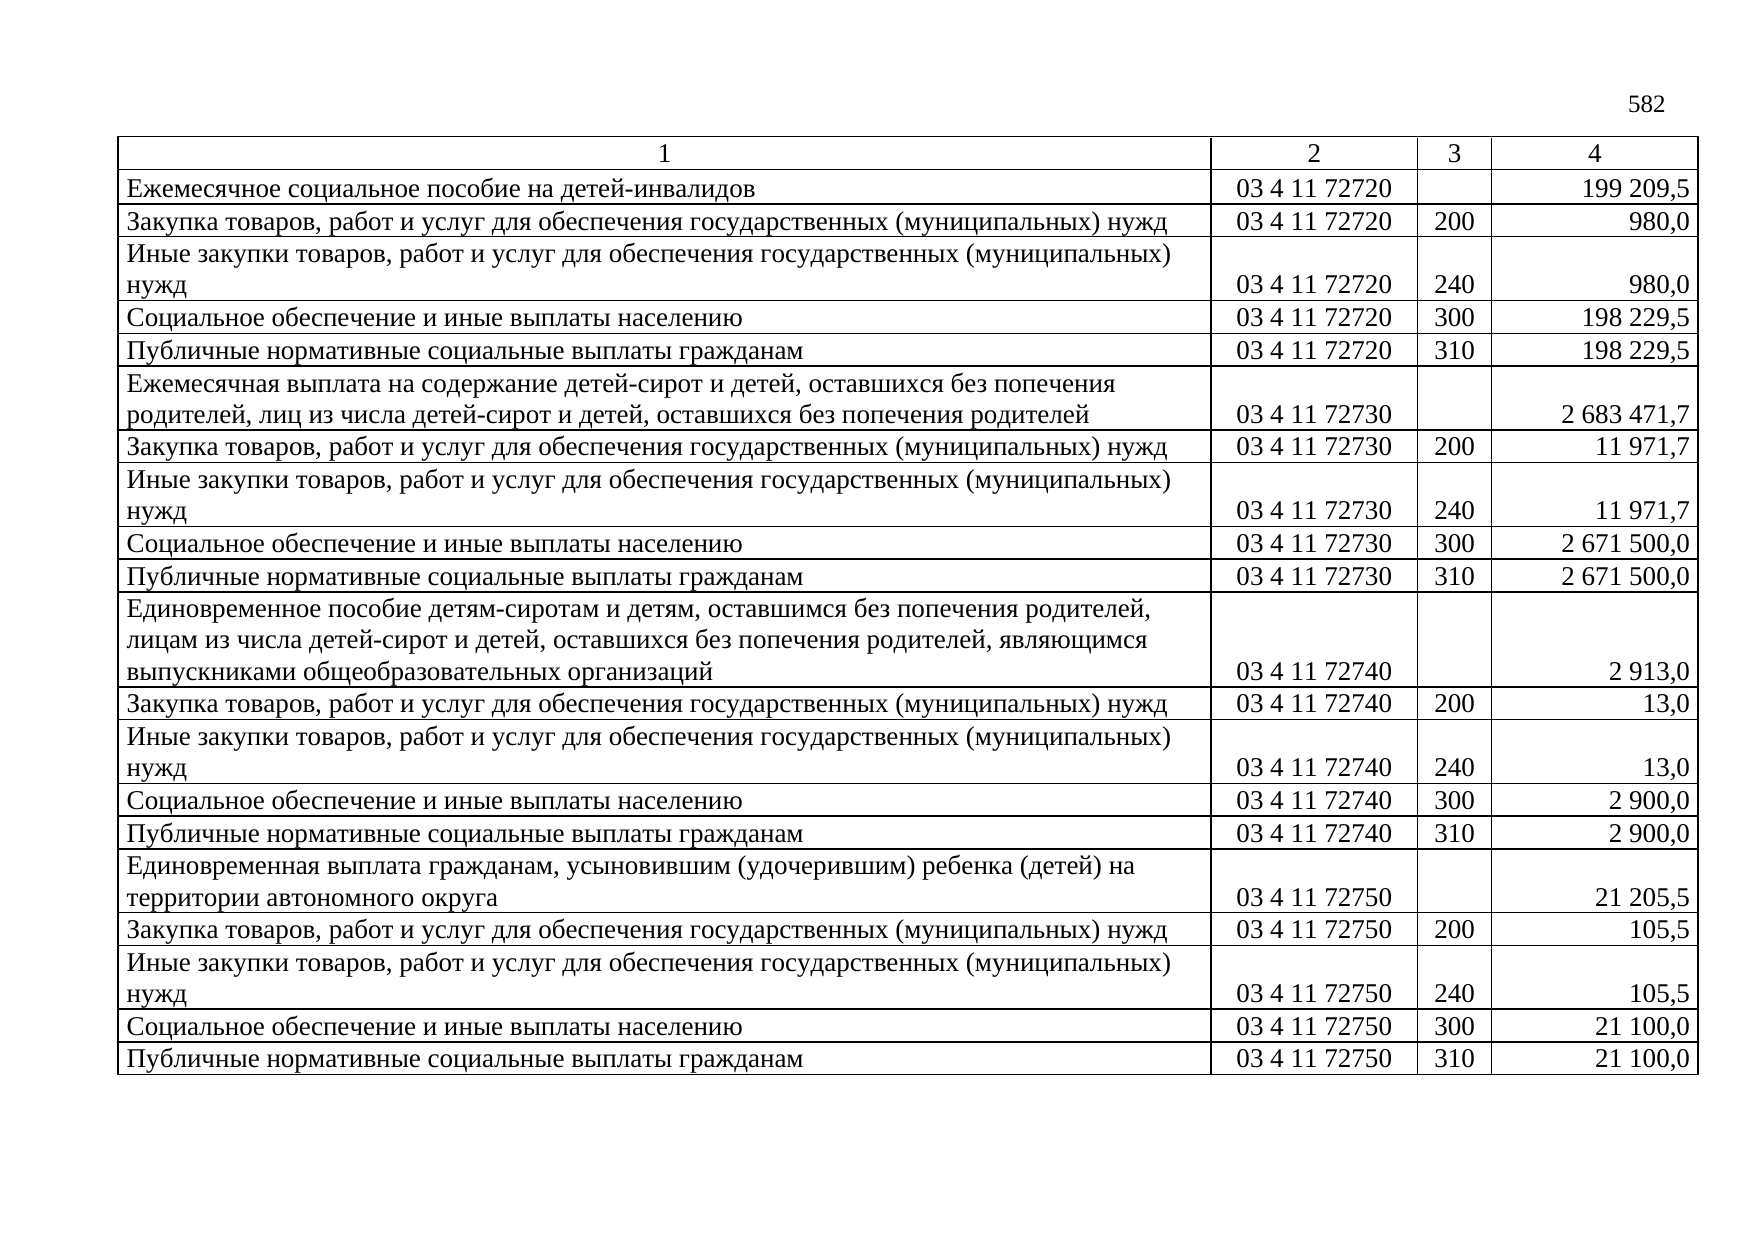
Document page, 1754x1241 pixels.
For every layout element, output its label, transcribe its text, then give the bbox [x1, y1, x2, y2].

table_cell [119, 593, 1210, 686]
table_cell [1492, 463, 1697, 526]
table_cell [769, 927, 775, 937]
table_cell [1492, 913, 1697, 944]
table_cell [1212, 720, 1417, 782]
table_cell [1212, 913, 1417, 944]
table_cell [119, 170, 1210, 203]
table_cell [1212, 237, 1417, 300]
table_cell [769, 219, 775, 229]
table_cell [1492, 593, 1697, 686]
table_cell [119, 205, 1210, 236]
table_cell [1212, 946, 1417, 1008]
table_header 2 [1212, 137, 1417, 168]
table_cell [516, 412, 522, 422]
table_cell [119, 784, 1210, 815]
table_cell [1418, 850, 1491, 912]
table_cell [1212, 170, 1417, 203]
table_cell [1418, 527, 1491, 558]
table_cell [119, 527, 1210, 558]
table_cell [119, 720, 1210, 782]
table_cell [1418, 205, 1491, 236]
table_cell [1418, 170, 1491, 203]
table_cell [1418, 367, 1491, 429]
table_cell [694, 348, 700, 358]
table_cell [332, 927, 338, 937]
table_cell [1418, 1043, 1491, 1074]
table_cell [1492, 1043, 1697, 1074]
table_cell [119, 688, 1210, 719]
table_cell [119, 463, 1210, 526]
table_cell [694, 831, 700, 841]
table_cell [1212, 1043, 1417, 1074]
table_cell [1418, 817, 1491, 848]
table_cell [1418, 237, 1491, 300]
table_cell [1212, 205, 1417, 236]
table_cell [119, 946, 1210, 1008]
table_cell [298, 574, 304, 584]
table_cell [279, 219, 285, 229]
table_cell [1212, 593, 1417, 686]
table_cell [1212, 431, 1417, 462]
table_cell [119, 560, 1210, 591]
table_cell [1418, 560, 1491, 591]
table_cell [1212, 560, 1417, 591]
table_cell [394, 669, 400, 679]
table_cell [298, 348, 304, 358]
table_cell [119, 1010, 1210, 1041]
table_header 3 [1418, 137, 1491, 168]
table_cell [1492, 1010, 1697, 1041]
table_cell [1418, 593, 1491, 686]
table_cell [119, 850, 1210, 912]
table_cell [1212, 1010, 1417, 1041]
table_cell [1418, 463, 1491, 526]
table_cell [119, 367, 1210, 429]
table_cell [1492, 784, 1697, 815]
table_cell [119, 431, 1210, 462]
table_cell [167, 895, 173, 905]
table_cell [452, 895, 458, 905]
table_header 1 [119, 137, 1211, 168]
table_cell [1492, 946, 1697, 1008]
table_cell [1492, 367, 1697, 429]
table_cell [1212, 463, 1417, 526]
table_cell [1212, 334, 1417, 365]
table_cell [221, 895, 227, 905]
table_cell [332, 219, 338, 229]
table_header 4 [1492, 137, 1697, 168]
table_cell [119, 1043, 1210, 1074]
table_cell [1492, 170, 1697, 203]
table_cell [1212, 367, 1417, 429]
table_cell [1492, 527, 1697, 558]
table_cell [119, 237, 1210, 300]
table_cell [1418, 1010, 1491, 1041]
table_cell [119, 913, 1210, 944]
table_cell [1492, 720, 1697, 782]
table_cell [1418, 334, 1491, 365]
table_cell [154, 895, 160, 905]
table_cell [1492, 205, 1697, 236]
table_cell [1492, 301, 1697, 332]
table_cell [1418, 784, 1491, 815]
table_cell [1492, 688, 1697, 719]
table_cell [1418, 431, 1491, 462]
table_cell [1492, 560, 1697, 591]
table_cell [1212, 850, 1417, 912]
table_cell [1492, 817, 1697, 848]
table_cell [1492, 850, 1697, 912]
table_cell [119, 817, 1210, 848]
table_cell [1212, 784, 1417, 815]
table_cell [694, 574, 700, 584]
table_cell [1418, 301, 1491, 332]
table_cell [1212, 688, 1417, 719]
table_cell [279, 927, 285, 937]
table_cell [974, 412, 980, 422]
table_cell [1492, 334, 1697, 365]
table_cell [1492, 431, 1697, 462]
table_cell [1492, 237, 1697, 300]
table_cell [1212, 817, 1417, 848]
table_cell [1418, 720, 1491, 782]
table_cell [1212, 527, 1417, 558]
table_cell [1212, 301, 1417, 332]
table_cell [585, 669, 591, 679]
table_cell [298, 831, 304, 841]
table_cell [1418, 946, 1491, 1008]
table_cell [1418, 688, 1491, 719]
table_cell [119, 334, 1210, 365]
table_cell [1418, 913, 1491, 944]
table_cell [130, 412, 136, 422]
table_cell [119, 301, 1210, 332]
